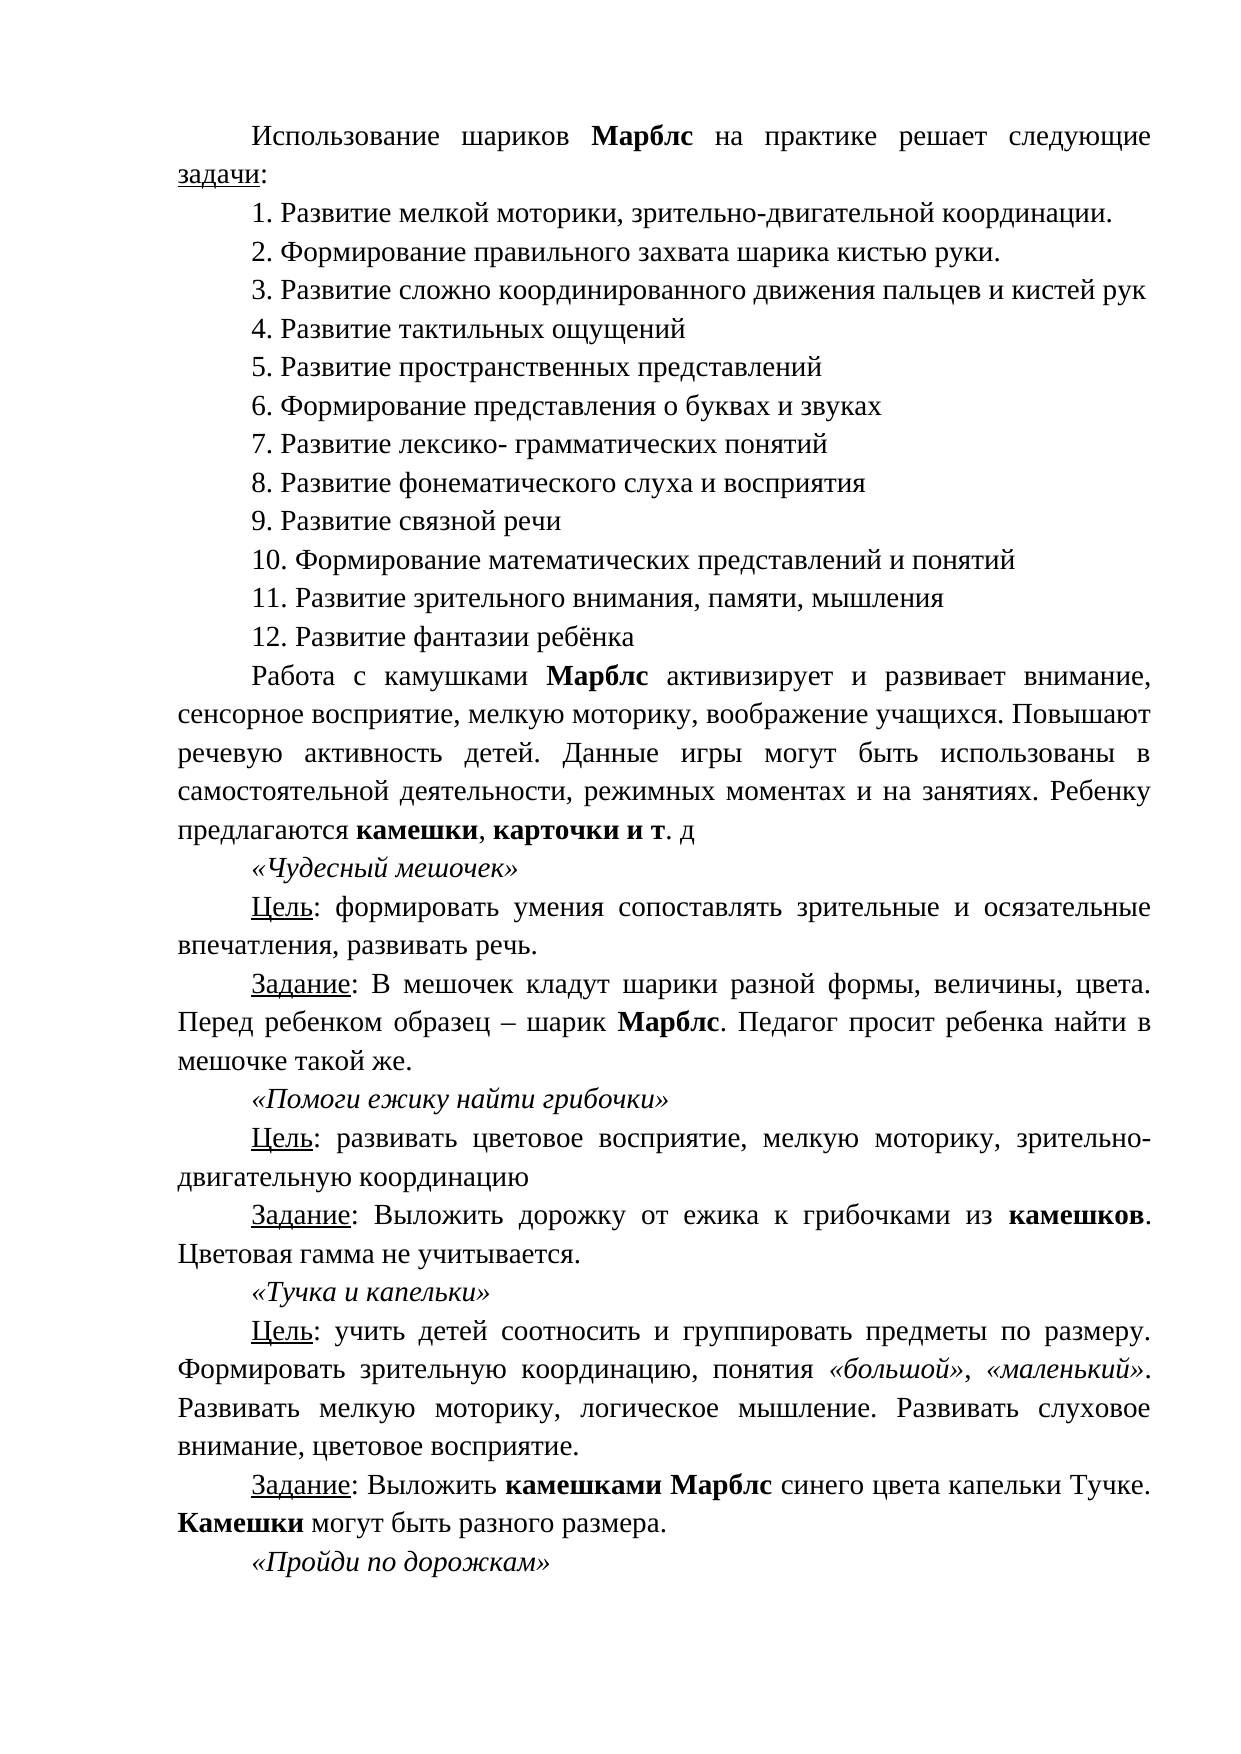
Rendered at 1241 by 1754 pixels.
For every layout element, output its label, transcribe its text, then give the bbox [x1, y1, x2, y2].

text 10. Формирование математических представлений и понятий [177, 542, 1152, 576]
text 1. Развитие мелкой моторики, зрительно-двигательной координации. [177, 195, 1152, 229]
text 12. Развитие фантазии ребёнка [177, 619, 1152, 653]
text 6. Формирование представления о буквах и звуках [177, 388, 1152, 421]
text 3. Развитие сложно координированного движения пальцев и кистей рук [177, 272, 1152, 306]
text Использование шариков Марблс на практике решает следующие задачи: [177, 118, 1152, 190]
text 4. Развитие тактильных ощущений [177, 311, 1152, 344]
text Работа с камушками Марблс активизирует и развивает внимание, сенсорное восприятие, мелкую моторику, воображение учащихся. Повышают речевую активность детей. Данные игры могут быть использованы в самостоятельной деятельности, режимных моментах и на занятиях. Ребенку предлагаются камешки, карточки и т. д [177, 658, 1152, 845]
text «Пройди по дорожкам» [177, 1544, 1152, 1578]
text Задание: Выложить дорожку от ежика к грибочками из камешков. Цветовая гамма не учитывается. [177, 1197, 1152, 1269]
text 7. Развитие лексико- грамматических понятий [177, 426, 1152, 460]
text «Чудесный мешочек» [177, 850, 1152, 884]
text «Тучка и капельки» [177, 1274, 1152, 1308]
text 9. Развитие связной речи [177, 503, 1152, 537]
text Задание: В мешочек кладут шарики разной формы, величины, цвета. Перед ребенком образец – шарик Марблс. Педагог просит ребенка найти в мешочке такой же. [177, 966, 1152, 1077]
text Задание: Выложить камешками Марблс синего цвета капельки Тучке. Камешки могут быть разного размера. [177, 1467, 1152, 1539]
text 11. Развитие зрительного внимания, памяти, мышления [177, 581, 1152, 614]
text 8. Развитие фонематического слуха и восприятия [177, 465, 1152, 498]
text 5. Развитие пространственных представлений [177, 349, 1152, 383]
text Цель: учить детей соотносить и группировать предметы по размеру. Формировать зрительную координацию, понятия «большой», «маленький». Развивать мелкую моторику, логическое мышление. Развивать слуховое внимание, цветовое восприятие. [177, 1313, 1152, 1462]
text Цель: развивать цветовое восприятие, мелкую моторику, зрительно-двигательную координацию [177, 1120, 1152, 1192]
text «Помоги ежику найти грибочки» [177, 1082, 1152, 1115]
text Цель: формировать умения сопоставлять зрительные и осязательные впечатления, развивать речь. [177, 889, 1152, 961]
text 2. Формирование правильного захвата шарика кистью руки. [177, 234, 1152, 267]
